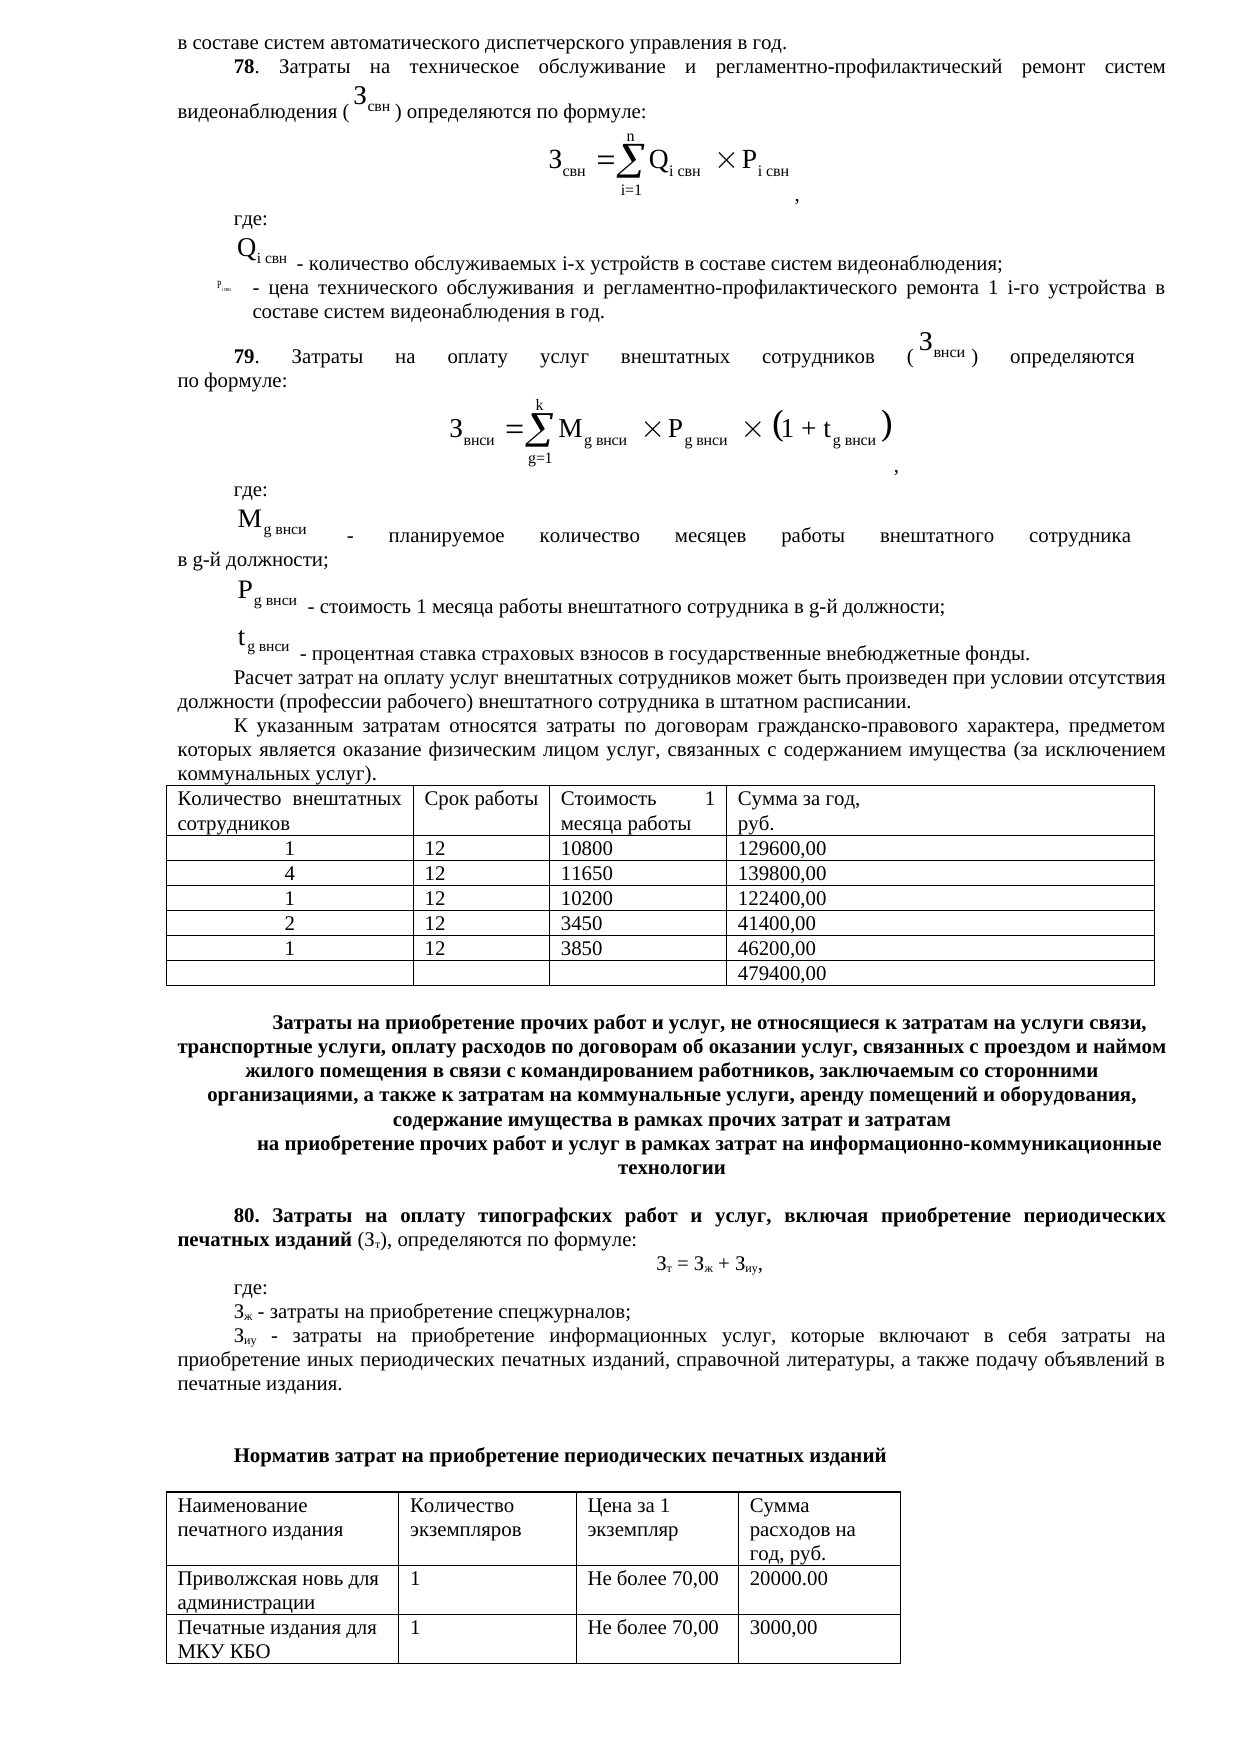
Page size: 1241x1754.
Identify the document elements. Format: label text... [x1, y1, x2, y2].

text - стоимость 1 месяца работы внештатного сотрудника в g-й должности; [177, 571, 1167, 618]
table_cell 11650 [550, 861, 726, 885]
text где: [177, 206, 1167, 230]
table_cell 2 [167, 911, 413, 935]
table_cell 3450 [550, 911, 726, 935]
text - планируемое количество месяцев работы внештатного сотрудника в g-й должности; [177, 501, 1167, 571]
text К указанным затратам относятся затраты по договорам гражданско-правового характера, предметом которых является оказание физическим лицом услуг, связанных с содержанием имущества (за исключением коммунальных услуг). [177, 713, 1167, 785]
text - процентная ставка страховых взносов в государственные внебюджетные фонды. [177, 618, 1167, 665]
table_header Сумма за год, руб. [727, 786, 1154, 834]
text 79. Затраты на оплату услуг внештатных сотрудников () определяются по формуле: [177, 323, 1167, 392]
table_cell 129600,00 [727, 836, 1154, 859]
text Зиу - затраты на приобретение информационных услуг, которые включают в себя затраты на приобретение иных периодических печатных изданий, справочной литературы, а также подачу объявлений в печатные издания. [177, 1323, 1167, 1395]
table_cell 1 [399, 1566, 576, 1614]
table_cell 12 [414, 861, 549, 885]
table_cell 479400,00 [727, 961, 1154, 985]
text Расчет затрат на оплату услуг внештатных сотрудников может быть произведен при условии отсутствия должности (профессии рабочего) внештатного сотрудника в штатном расписании. [177, 665, 1167, 713]
table_header Количество внештатных сотрудников [167, 786, 413, 834]
text - количество обслуживаемых i-х устройств в составе систем видеонаблюдения; [177, 230, 1167, 275]
table_cell 20000.00 [739, 1566, 900, 1614]
table_cell 1 [167, 836, 413, 859]
table_cell 12 [414, 911, 549, 935]
text , [177, 392, 1167, 477]
table_cell 12 [414, 936, 549, 960]
table_cell 4 [167, 861, 413, 885]
table_header Сумма расходов на год, руб. [739, 1493, 900, 1565]
table_cell 1 [167, 936, 413, 960]
table_header Цена за 1 экземпляр [577, 1493, 738, 1565]
table_header Срок работы [414, 786, 549, 834]
table_cell 3850 [550, 936, 726, 960]
list - цена технического обслуживания и регламентно-профилактического ремонта 1 i-го устройства в составе систем видеонаблюдения в год. [215, 275, 1167, 323]
table_cell 46200,00 [727, 936, 1154, 960]
table_header Наименование печатного издания [167, 1493, 398, 1565]
table_cell 122400,00 [727, 886, 1154, 910]
table_cell 10200 [550, 886, 726, 910]
text Затраты на приобретение прочих работ и услуг, не относящиеся к затратам на услуги связи, транспортные услуги, оплату расходов по договорам об оказании услуг, связанных с проездом и наймом жилого помещения в связи с командированием работников, заключаемым со сторонними организациями, а также к затратам на коммунальные услуги, аренду помещений и оборудования, содержание имущества в рамках прочих затрат и затратам [177, 1010, 1167, 1131]
table_cell 139800,00 [727, 861, 1154, 885]
text где: [177, 1275, 1167, 1299]
table_cell 1 [399, 1615, 576, 1663]
text на приобретение прочих работ и услуг в рамках затрат на информационно-коммуникационные технологии [177, 1131, 1167, 1179]
table_cell Не более 70,00 [577, 1566, 738, 1614]
table_cell [414, 961, 549, 985]
text Зт = Зж + Зиу, [177, 1251, 1167, 1275]
table_cell Печатные издания для МКУ КБО [167, 1615, 398, 1663]
table_cell Не более 70,00 [577, 1615, 738, 1663]
table_cell [550, 961, 726, 985]
table_cell 12 [414, 886, 549, 910]
table_cell 1 [167, 886, 413, 910]
text Норматив затрат на приобретение периодических печатных изданий [177, 1443, 1167, 1467]
text Зж - затраты на приобретение спецжурналов; [177, 1299, 1167, 1323]
table_header Стоимость 1 месяца работы [550, 786, 726, 834]
table_cell [167, 961, 413, 985]
table_cell 41400,00 [727, 911, 1154, 935]
table_header Количество экземпляров [399, 1493, 576, 1565]
text , [177, 123, 1167, 206]
table_cell 12 [414, 836, 549, 859]
text где: [177, 477, 1167, 501]
text 78. Затраты на техническое обслуживание и регламентно-профилактический ремонт систем видеонаблюдения () определяются по формуле: [177, 54, 1167, 123]
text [177, 29, 1167, 54]
text 80. Затраты на оплату типографских работ и услуг, включая приобретение периодических печатных изданий (Зт), определяются по формуле: [177, 1203, 1167, 1251]
table_cell 10800 [550, 836, 726, 859]
table_cell Приволжская новь для администрации [167, 1566, 398, 1614]
table_cell 3000,00 [739, 1615, 900, 1663]
